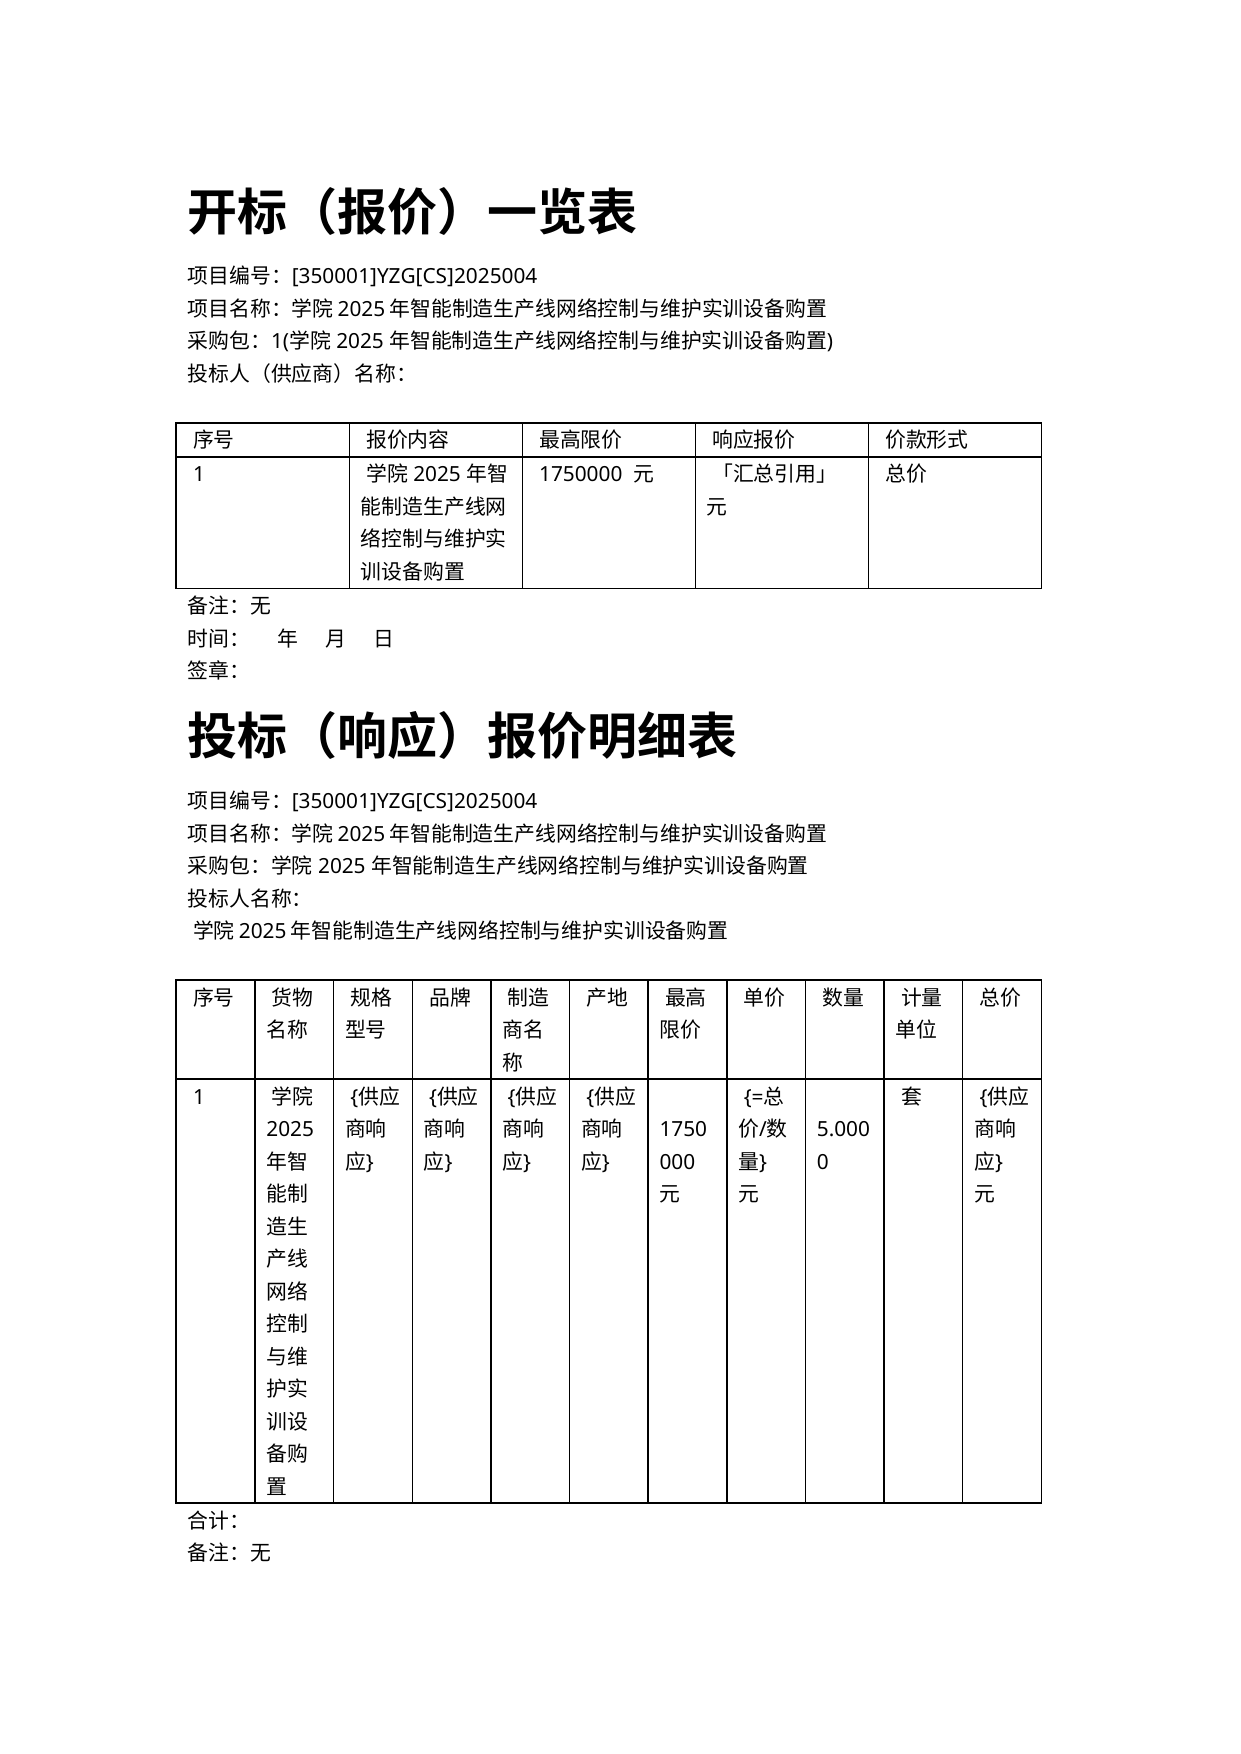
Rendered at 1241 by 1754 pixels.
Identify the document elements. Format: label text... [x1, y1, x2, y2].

text 投标人（供应商）名称： [187, 357, 1053, 389]
table_header 总价 [963, 981, 1041, 1078]
table_cell 1750000 元 [649, 1080, 726, 1502]
table_header 响应报价 [696, 424, 868, 456]
text 时间： 年 月 日 [187, 622, 1053, 654]
text 合计： [187, 1504, 1053, 1536]
table_header 计量单位 [885, 981, 962, 1078]
table_header 货物名称 [256, 981, 333, 1078]
table_header 价款形式 [869, 424, 1041, 456]
text 项目编号：[350001]YZG[CS]2025004 [187, 784, 1053, 817]
table_cell {供应商响应} [413, 1080, 490, 1502]
table_header 制造商名称 [492, 981, 569, 1078]
table_cell 学院2025年智能制造生产线网络控制与维护实训设备购置 [256, 1080, 333, 1502]
table_header 最高限价 [649, 981, 726, 1078]
table_cell {供应商响应} [492, 1080, 569, 1502]
table_cell {供应商响应} [334, 1080, 412, 1502]
table_cell 1750000 元 [523, 458, 695, 588]
text 采购包：学院 2025 年智能制造生产线网络控制与维护实训设备购置 [187, 849, 1053, 882]
table_header 品牌 [413, 981, 490, 1078]
table_cell {=总价/数量} 元 [728, 1080, 805, 1502]
table_cell 1 [177, 458, 349, 588]
text 项目编号：[350001]YZG[CS]2025004 [187, 259, 881, 292]
text 签章： [187, 654, 1053, 687]
table_cell 学院 2025 年智能制造生产线网络控制与维护实训设备购置 [350, 458, 522, 588]
table_cell 套 [885, 1080, 962, 1502]
text 项目名称：学院2025年智能制造生产线网络控制与维护实训设备购置 [187, 292, 1053, 324]
table_header 数量 [806, 981, 883, 1078]
table_cell 5.0000 [806, 1080, 883, 1502]
table_header 序号 [177, 981, 254, 1078]
table_header 单价 [728, 981, 805, 1078]
table_header 最高限价 [523, 424, 695, 456]
text 学院2025年智能制造生产线网络控制与维护实训设备购置 [187, 914, 1053, 947]
text 备注：无 [187, 1536, 1053, 1569]
text 投标（响应）报价明细表 [187, 687, 1053, 784]
text 备注：无 [187, 589, 1053, 622]
text 项目名称：学院2025年智能制造生产线网络控制与维护实训设备购置 [187, 817, 1053, 849]
table_cell 1 [177, 1080, 254, 1502]
table_cell {供应商响应} 元 [963, 1080, 1041, 1502]
table_cell {供应商响应} [570, 1080, 647, 1502]
table_cell 「汇总引用」 元 [696, 458, 868, 588]
table_header 序号 [177, 424, 349, 456]
table_header 产地 [570, 981, 647, 1078]
text 投标人名称： [187, 882, 1053, 914]
text 开标（报价）一览表 [187, 162, 1053, 259]
table_cell 总价 [869, 458, 1041, 588]
table_header 报价内容 [350, 424, 522, 456]
text 采购包：1(学院 2025 年智能制造生产线网络控制与维护实训设备购置) [187, 324, 1053, 357]
table_header 规格型号 [334, 981, 412, 1078]
